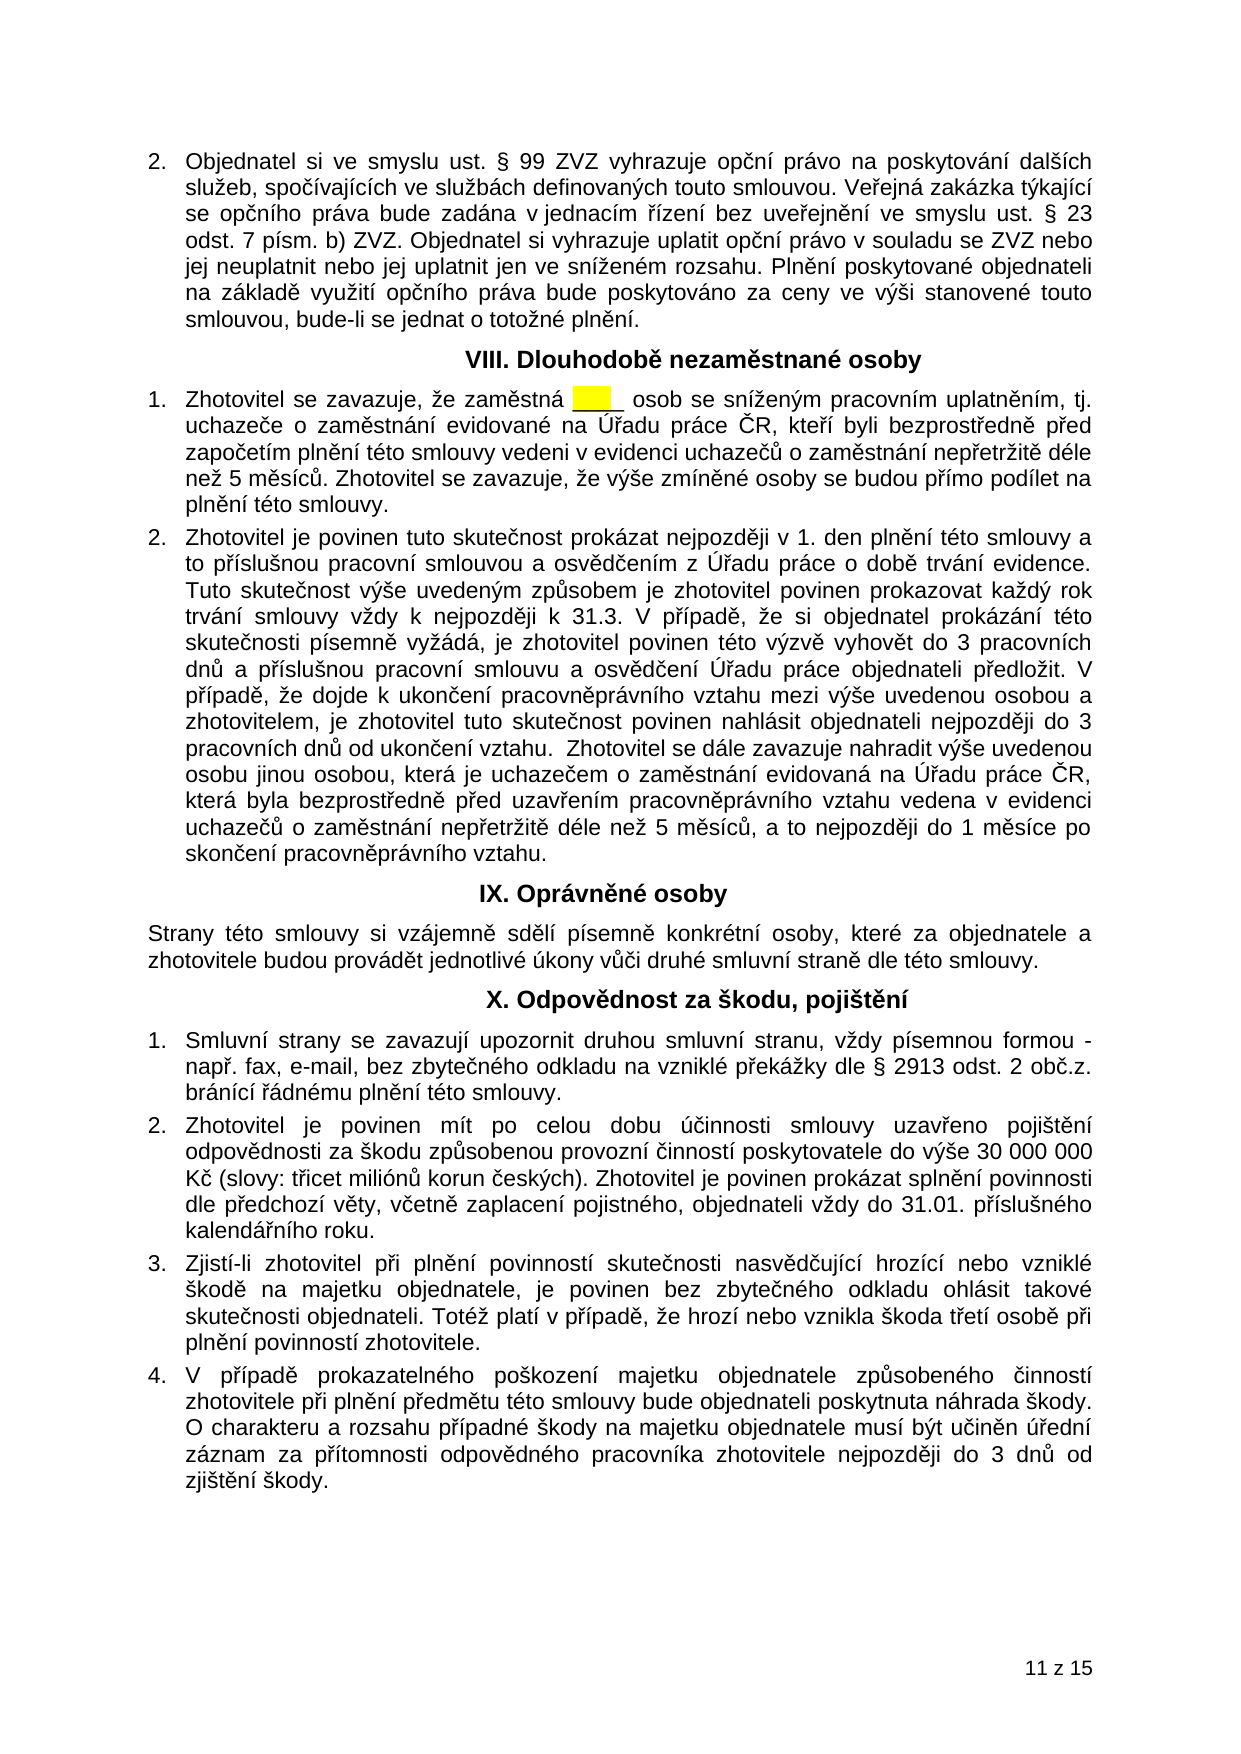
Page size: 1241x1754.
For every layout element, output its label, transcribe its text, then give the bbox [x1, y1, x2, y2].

text Strany této smlouvy si vzájemně sdělí písemně konkrétní osoby, které za objednatele a zhotovitele budou provádět jednotlivé úkony vůči druhé smluvní straně dle této smlouvy. [148, 920, 1093, 973]
subtitle Dlouhodobě nezaměstnané osoby [516, 344, 1093, 373]
list Smluvní strany se zavazují upozornit druhou smluvní stranu, vždy písemnou formou - např. fax, e-mail, bez zbytečného odkladu na vzniklé překážky dle § 2913 odst. 2 obč.z. bránící řádnému plnění této smlouvy. [148, 1027, 1093, 1106]
subtitle Oprávněné osoby [516, 879, 1093, 908]
list Zhotovitel se zavazuje, že zaměstná ____ osob se sníženým pracovním uplatněním, tj. uchazeče o zaměstnání evidované na Úřadu práce ČR, kteří byli bezprostředně před započetím plnění této smlouvy vedeni v evidenci uchazečů o zaměstnání nepřetržitě déle než 5 měsíců. Zhotovitel se zavazuje, že výše zmíněné osoby se budou přímo podílet na plnění této smlouvy. [148, 386, 1093, 518]
list Zhotovitel je povinen mít po celou dobu účinnosti smlouvy uzavřeno pojištění odpovědnosti za škodu způsobenou provozní činností poskytovatele do výše 30 000 000 Kč (slovy: třicet miliónů korun českých). Zhotovitel je povinen prokázat splnění povinnosti dle předchozí věty, včetně zaplacení pojistného, objednateli vždy do 31.01. příslušného kalendářního roku. [148, 1112, 1093, 1244]
list Zhotovitel je povinen tuto skutečnost prokázat nejpozději v 1. den plnění této smlouvy a to příslušnou pracovní smlouvou a osvědčením z Úřadu práce o době trvání evidence. Tuto skutečnost výše uvedeným způsobem je zhotovitel povinen prokazovat každý rok trvání smlouvy vždy k nejpozději k 31.3. V případě, že si objednatel prokázání této skutečnosti písemně vyžádá, je zhotovitel povinen této výzvě vyhovět do 3 pracovních dnů a příslušnou pracovní smlouvu a osvědčení Úřadu práce objednateli předložit. V případě, že dojde k ukončení pracovněprávního vztahu mezi výše uvedenou osobou a zhotovitelem, je zhotovitel tuto skutečnost povinen nahlásit objednateli nejpozději do 3 pracovních dnů od ukončení vztahu. Zhotovitel se dále zavazuje nahradit výše uvedenou osobu jinou osobou, která je uchazečem o zaměstnání evidovaná na Úřadu práce ČR, která byla bezprostředně před uzavřením pracovněprávního vztahu vedena v evidenci uchazečů o zaměstnání nepřetržitě déle než 5 měsíců, a to nejpozději do 1 měsíce po skončení pracovněprávního vztahu. [148, 524, 1093, 866]
list V případě prokazatelného poškození majetku objednatele způsobeného činností zhotovitele při plnění předmětu této smlouvy bude objednateli poskytnuta náhrada škody. O charakteru a rozsahu případné škody na majetku objednatele musí být učiněn úřední záznam za přítomnosti odpovědného pracovníka zhotovitele nejpozději do 3 dnů od zjištění škody. [148, 1362, 1093, 1493]
subtitle Odpovědnost za škodu, pojištění [516, 985, 1093, 1014]
list Objednatel si ve smyslu ust. § 99 ZVZ vyhrazuje opční právo na poskytování dalších služeb, spočívajících ve službách definovaných touto smlouvou. Veřejná zakázka týkající se opčního práva bude zadána v jednacím řízení bez uveřejnění ve smyslu ust. § 23 odst. 7 písm. b) ZVZ. Objednatel si vyhrazuje uplatit opční právo v souladu se ZVZ nebo jej neuplatnit nebo jej uplatnit jen ve sníženém rozsahu. Plnění poskytované objednateli na základě využití opčního práva bude poskytováno za ceny ve výši stanovené touto smlouvou, bude-li se jednat o totožné plnění. [148, 148, 1093, 332]
list Zjistí-li zhotovitel při plnění povinností skutečnosti nasvědčující hrozící nebo vzniklé škodě na majetku objednatele, je povinen bez zbytečného odkladu ohlásit takové skutečnosti objednateli. Totéž platí v případě, že hrozí nebo vznikla škoda třetí osobě při plnění povinností zhotovitele. [148, 1250, 1093, 1355]
